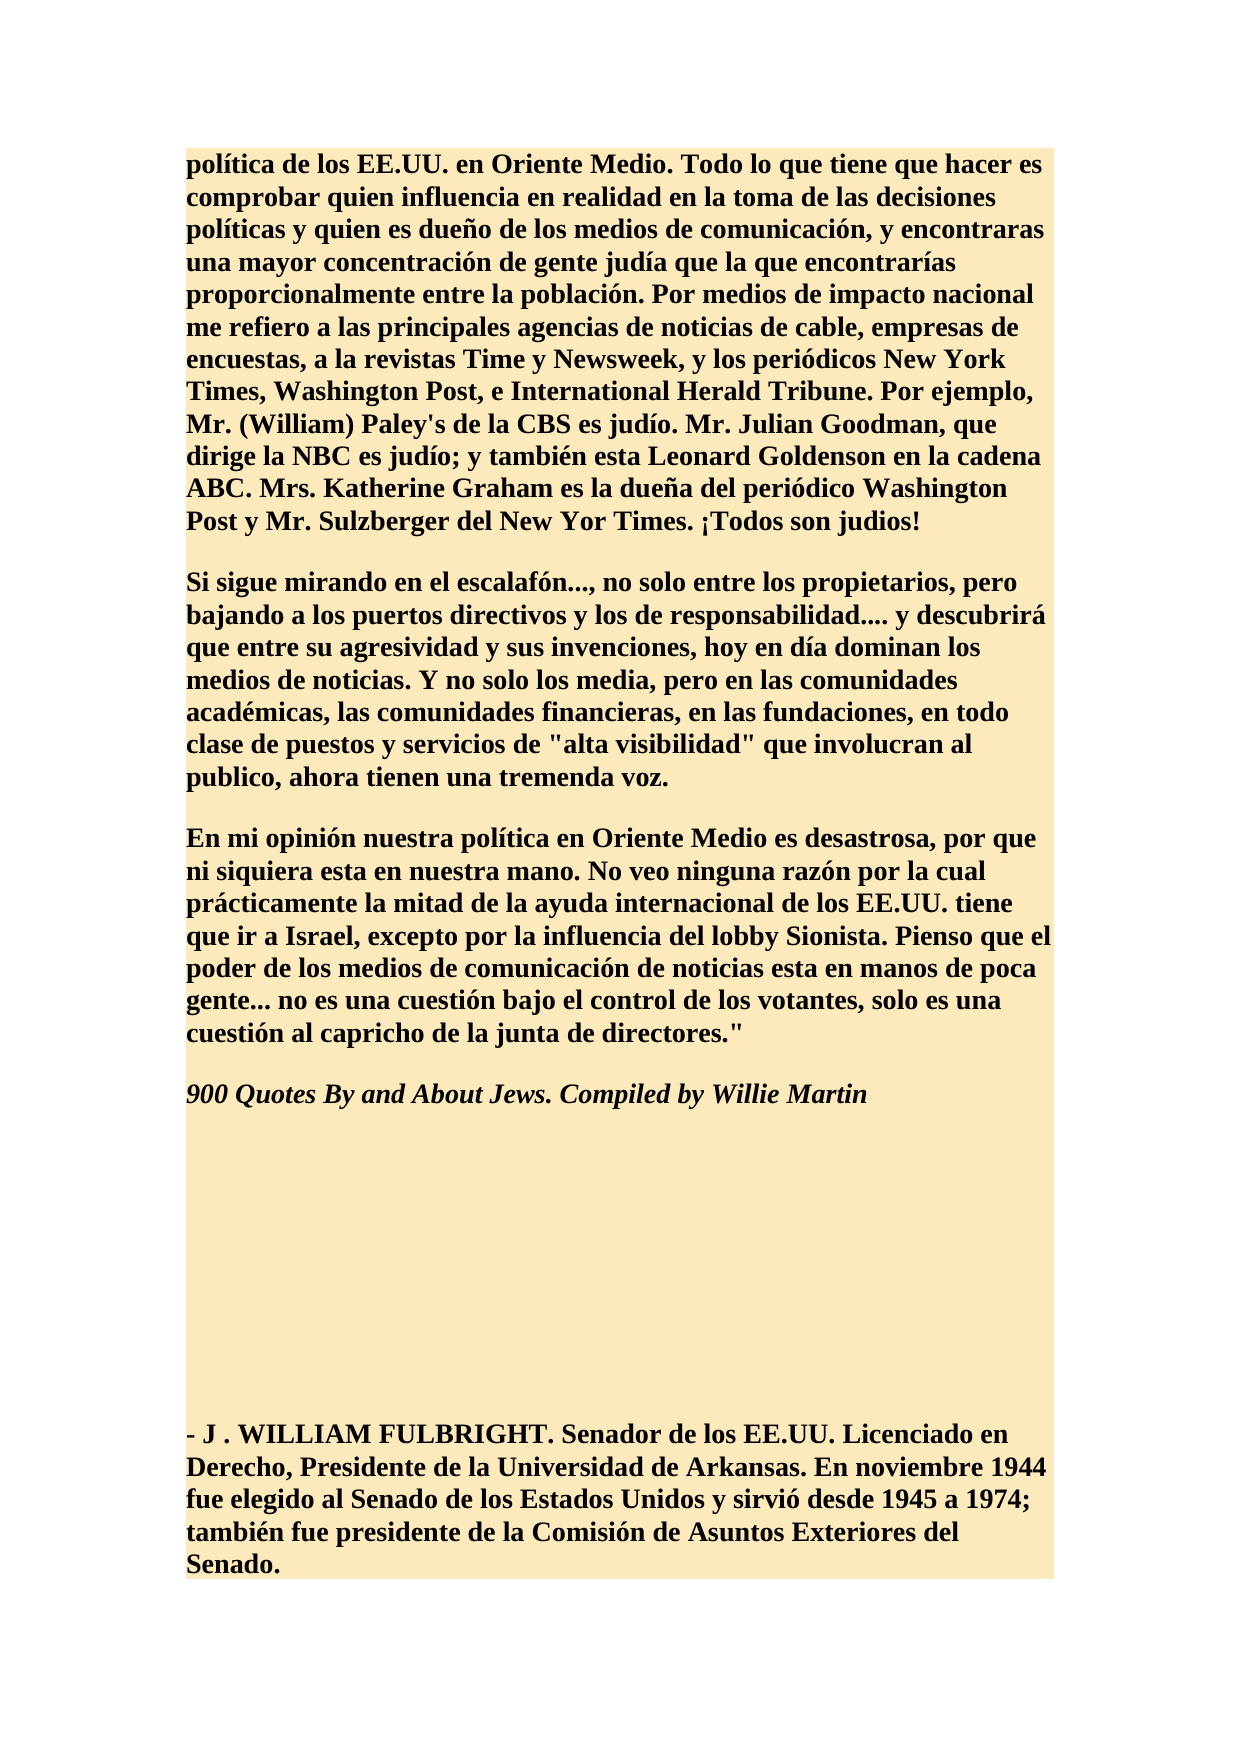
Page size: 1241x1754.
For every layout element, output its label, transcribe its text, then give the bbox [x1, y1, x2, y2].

text 900 Quotes By and About Jews. Compiled by Willie Martin [186, 1077, 1054, 1142]
text En mi opinión nuestra política en Oriente Medio es desastrosa, por que ni siquiera esta en nuestra mano. No veo ninguna razón por la cual prácticamente la mitad de la ayuda internacional de los EE.UU. tiene que ir a Israel, excepto por la influencia del lobby Sionista. Pienso que el poder de los medios de comunicación de noticias esta en manos de poca gente... no es una cuestión bajo el control de los votantes, solo es una cuestión al capricho de la junta de directores." [186, 821, 1054, 1048]
text - J . WILLIAM FULBRIGHT. Senador de los EE.UU. Licenciado en Derecho, Presidente de la Universidad de Arkansas. En noviembre 1944 fue elegido al Senado de los Estados Unidos y sirvió desde 1945 a 1974; también fue presidente de la Comisión de Asuntos Exteriores del Senado. [186, 1418, 1054, 1579]
text Si sigue mirando en el escalafón..., no solo entre los propietarios, pero bajando a los puertos directivos y los de responsabilidad.... y descubrirá que entre su agresividad y sus invenciones, hoy en día dominan los medios de noticias. Y no solo los media, pero en las comunidades académicas, las comunidades financieras, en las fundaciones, en todo clase de puestos y servicios de "alta visibilidad" que involucran al publico, ahora tienen una tremenda voz. [186, 566, 1054, 792]
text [186, 148, 1054, 536]
